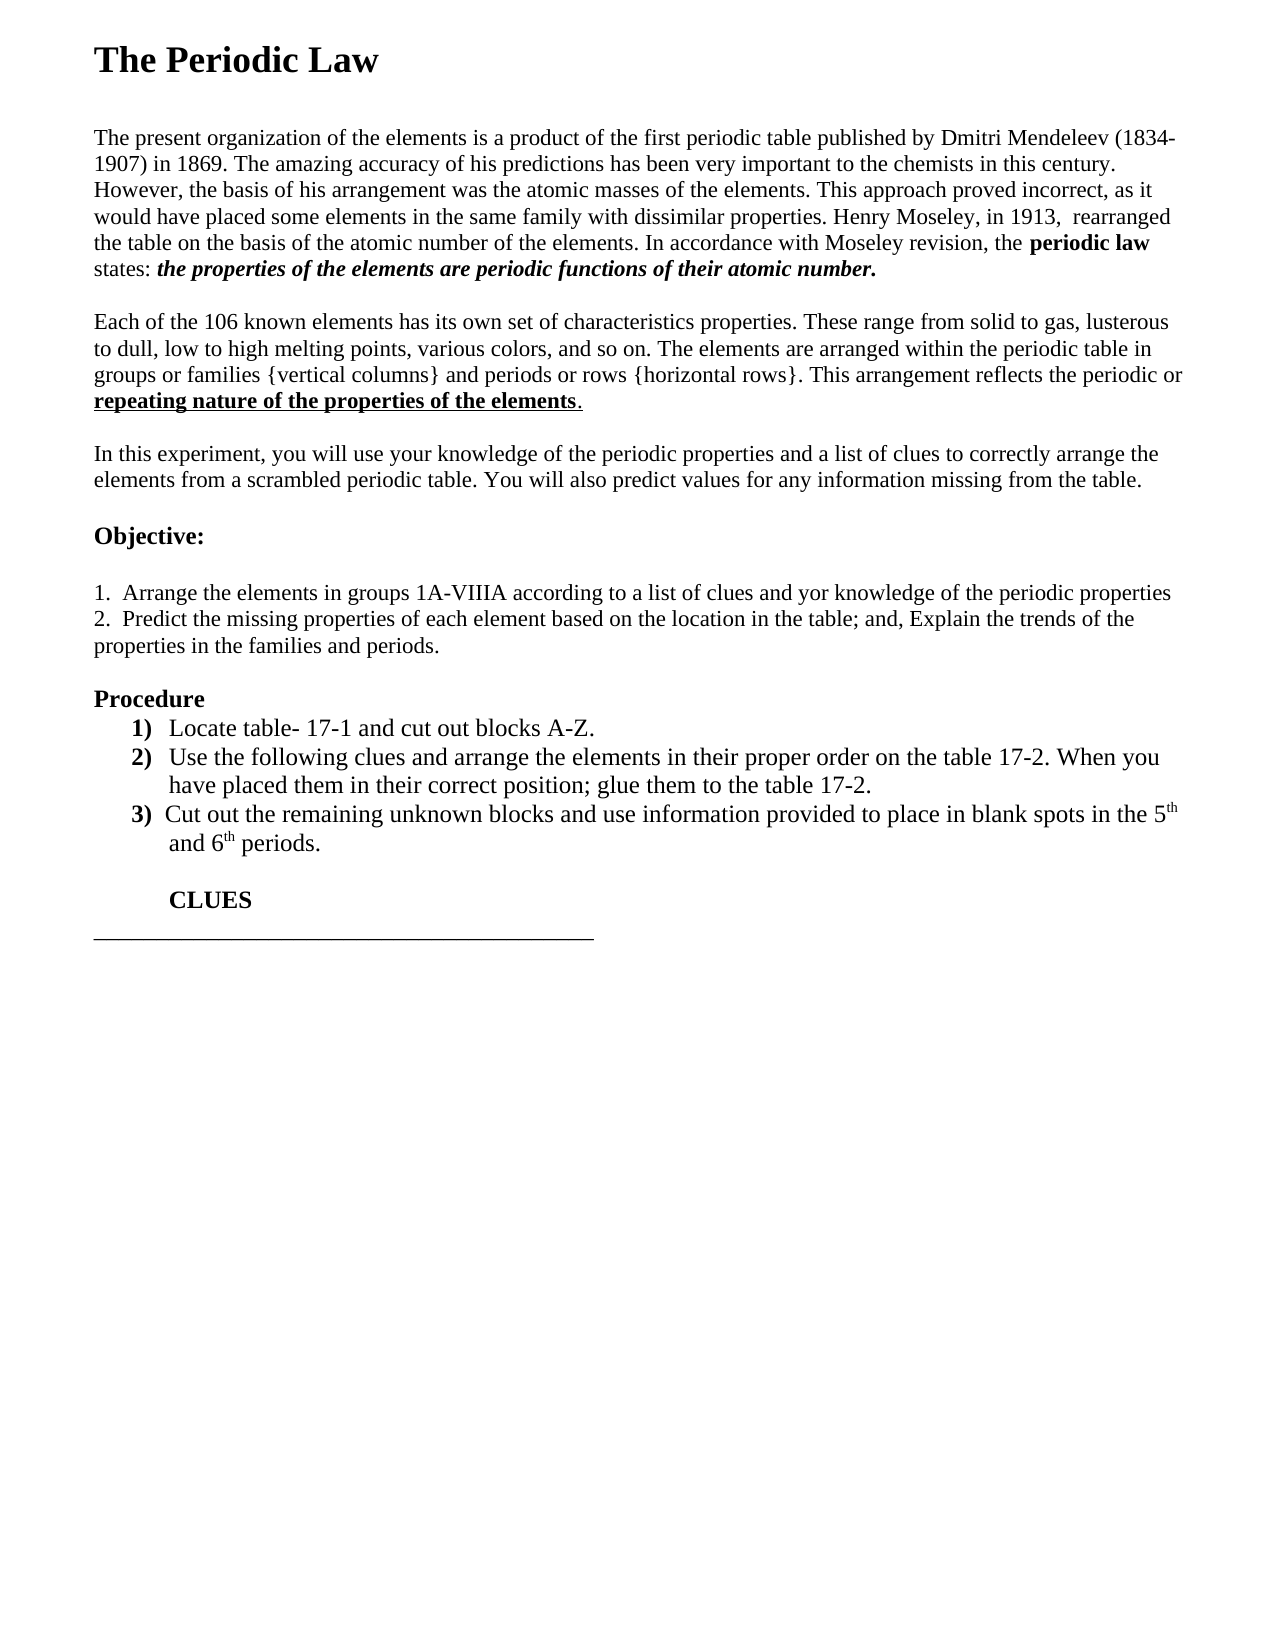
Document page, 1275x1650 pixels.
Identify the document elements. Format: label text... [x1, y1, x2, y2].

text ________________________________________ [94, 914, 1191, 943]
list Use the following clues and arrange the elements in their proper order on the table 17-2. When you have placed them in their correct position; glue them to the table 17-2. [131, 742, 1191, 799]
text 3) Cut out the remaining unknown blocks and use information provided to place in blank spots in the 5th and 6th periods. [94, 799, 1191, 857]
list CLUES [169, 886, 1191, 914]
text Procedure [94, 684, 1191, 713]
list Locate table- 17-1 and cut out blocks A-Z. [131, 713, 1191, 742]
text 2. Predict the missing properties of each element based on the location in the table; and, Explain the trends of the properties in the families and periods. [94, 605, 1191, 658]
text The present organization of the elements is a product of the first periodic table published by Dmitri Mendeleev (1834-1907) in 1869. The amazing accuracy of his predictions has been very important to the chemists in this century. However, the basis of his arrangement was the atomic masses of the elements. This approach proved incorrect, as it would have placed some elements in the same family with dissimilar properties. Henry Moseley, in 1913, rearranged the table on the basis of the atomic number of the elements. In accordance with Moseley revision, the periodic law states: the properties of the elements are periodic functions of their atomic number. [94, 124, 1191, 282]
text 1. Arrange the elements in groups 1A-VIIIA according to a list of clues and yor knowledge of the periodic properties [94, 579, 1191, 605]
text In this experiment, you will use your knowledge of the periodic properties and a list of clues to correctly arrange the elements from a scrambled periodic table. You will also predict values for any information missing from the table. [94, 440, 1191, 493]
text Objective: [94, 521, 1191, 550]
text The Periodic Law [94, 37, 1191, 81]
text Each of the 106 known elements has its own set of characteristics properties. These range from solid to gas, lusterous to dull, low to high melting points, various colors, and so on. The elements are arranged within the periodic table in groups or families {vertical columns} and periods or rows {horizontal rows}. This arrangement reflects the periodic or repeating nature of the properties of the elements. [94, 308, 1191, 414]
